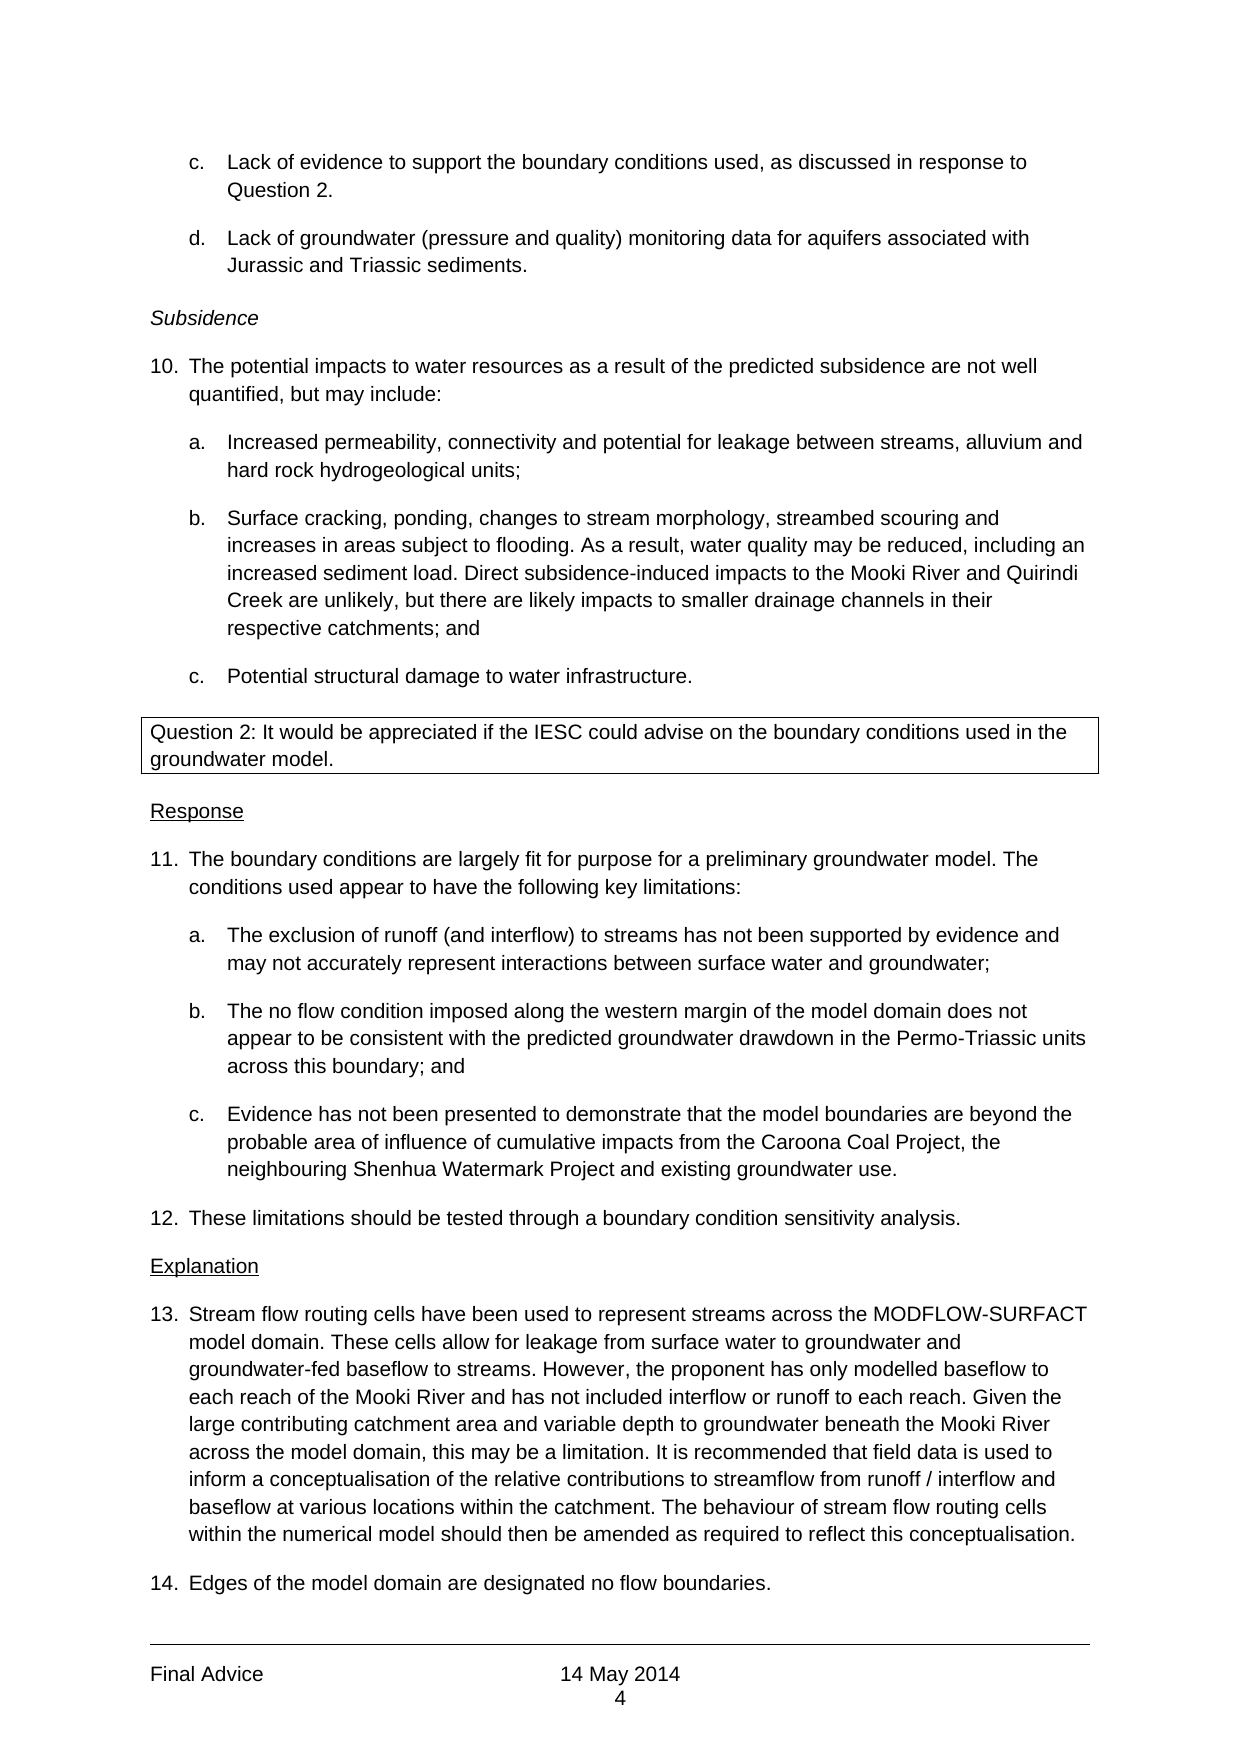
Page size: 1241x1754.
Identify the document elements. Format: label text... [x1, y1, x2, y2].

list The no flow condition imposed along the western margin of the model domain does not appear to be consistent with the predicted groundwater drawdown in the Permo-Triassic units across this boundary; and [188, 999, 1090, 1078]
list The exclusion of runoff (and interflow) to streams has not been supported by evidence and may not accurately represent interactions between surface water and groundwater; [188, 923, 1090, 974]
list Lack of evidence to support the boundary conditions used, as discussed in response to Question 2. [188, 150, 1090, 201]
subtitle Explanation [150, 1254, 1090, 1278]
list The boundary conditions are largely fit for purpose for a preliminary groundwater model. The conditions used appear to have the following key limitations: [150, 847, 1090, 898]
list Edges of the model domain are designated no flow boundaries. [150, 1570, 1090, 1594]
text Question 2: It would be appreciated if the IESC could advise on the boundary conditions used in the groundwater model. [142, 718, 1098, 773]
list These limitations should be tested through a boundary condition sensitivity analysis. [150, 1205, 1090, 1229]
list The potential impacts to water resources as a result of the predicted subsidence are not well quantified, but may include: [150, 354, 1090, 406]
list Potential structural damage to water infrastructure. [188, 664, 1090, 688]
list Increased permeability, connectivity and potential for leakage between streams, alluvium and hard rock hydrogeological units; [188, 430, 1090, 481]
subtitle Subsidence [150, 306, 1090, 330]
subtitle Response [150, 799, 1090, 823]
list Evidence has not been presented to demonstrate that the model boundaries are beyond the probable area of influence of cumulative impacts from the Caroona Coal Project, the neighbouring Shenhua Watermark Project and existing groundwater use. [188, 1102, 1090, 1181]
list Surface cracking, ponding, changes to stream morphology, streambed scouring and increases in areas subject to flooding. As a result, water quality may be reduced, including an increased sediment load. Direct subsidence-induced impacts to the Mooki River and Quirindi Creek are unlikely, but there are likely impacts to smaller drainage channels in their respective catchments; and [188, 506, 1090, 640]
list Stream flow routing cells have been used to represent streams across the MODFLOW-SURFACT model domain. These cells allow for leakage from surface water to groundwater and groundwater-fed baseflow to streams. However, the proponent has only modelled baseflow to each reach of the Mooki River and has not included interflow or runoff to each reach. Given the large contributing catchment area and variable depth to groundwater beneath the Mooki River across the model domain, this may be a limitation. It is recommended that field data is used to inform a conceptualisation of the relative contributions to streamflow from runoff / interflow and baseflow at various locations within the catchment. The behaviour of stream flow routing cells within the numerical model should then be amended as required to reflect this conceptualisation. [150, 1302, 1090, 1546]
list Lack of groundwater (pressure and quality) monitoring data for aquifers associated with Jurassic and Triassic sediments. [188, 226, 1090, 277]
